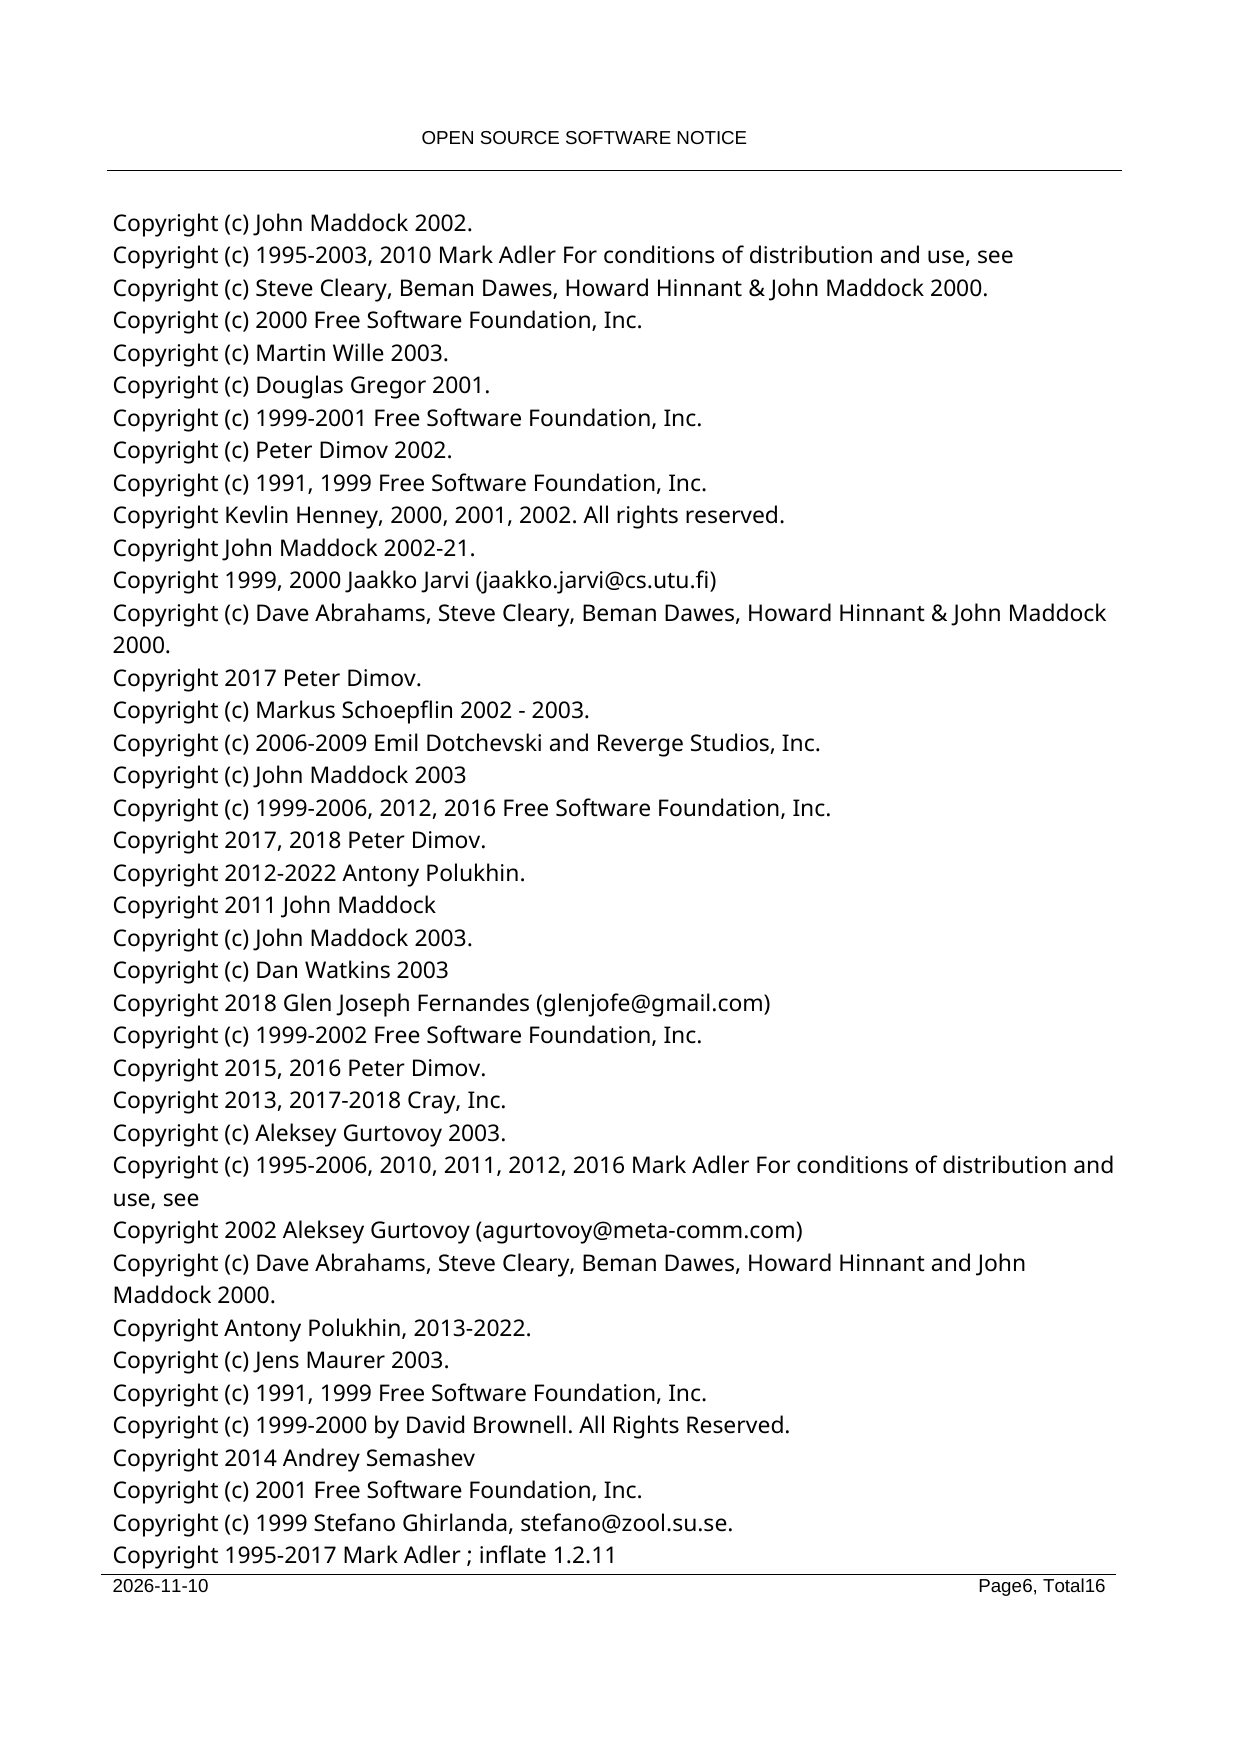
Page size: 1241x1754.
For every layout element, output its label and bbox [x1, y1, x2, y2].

text [112, 206, 1128, 1571]
